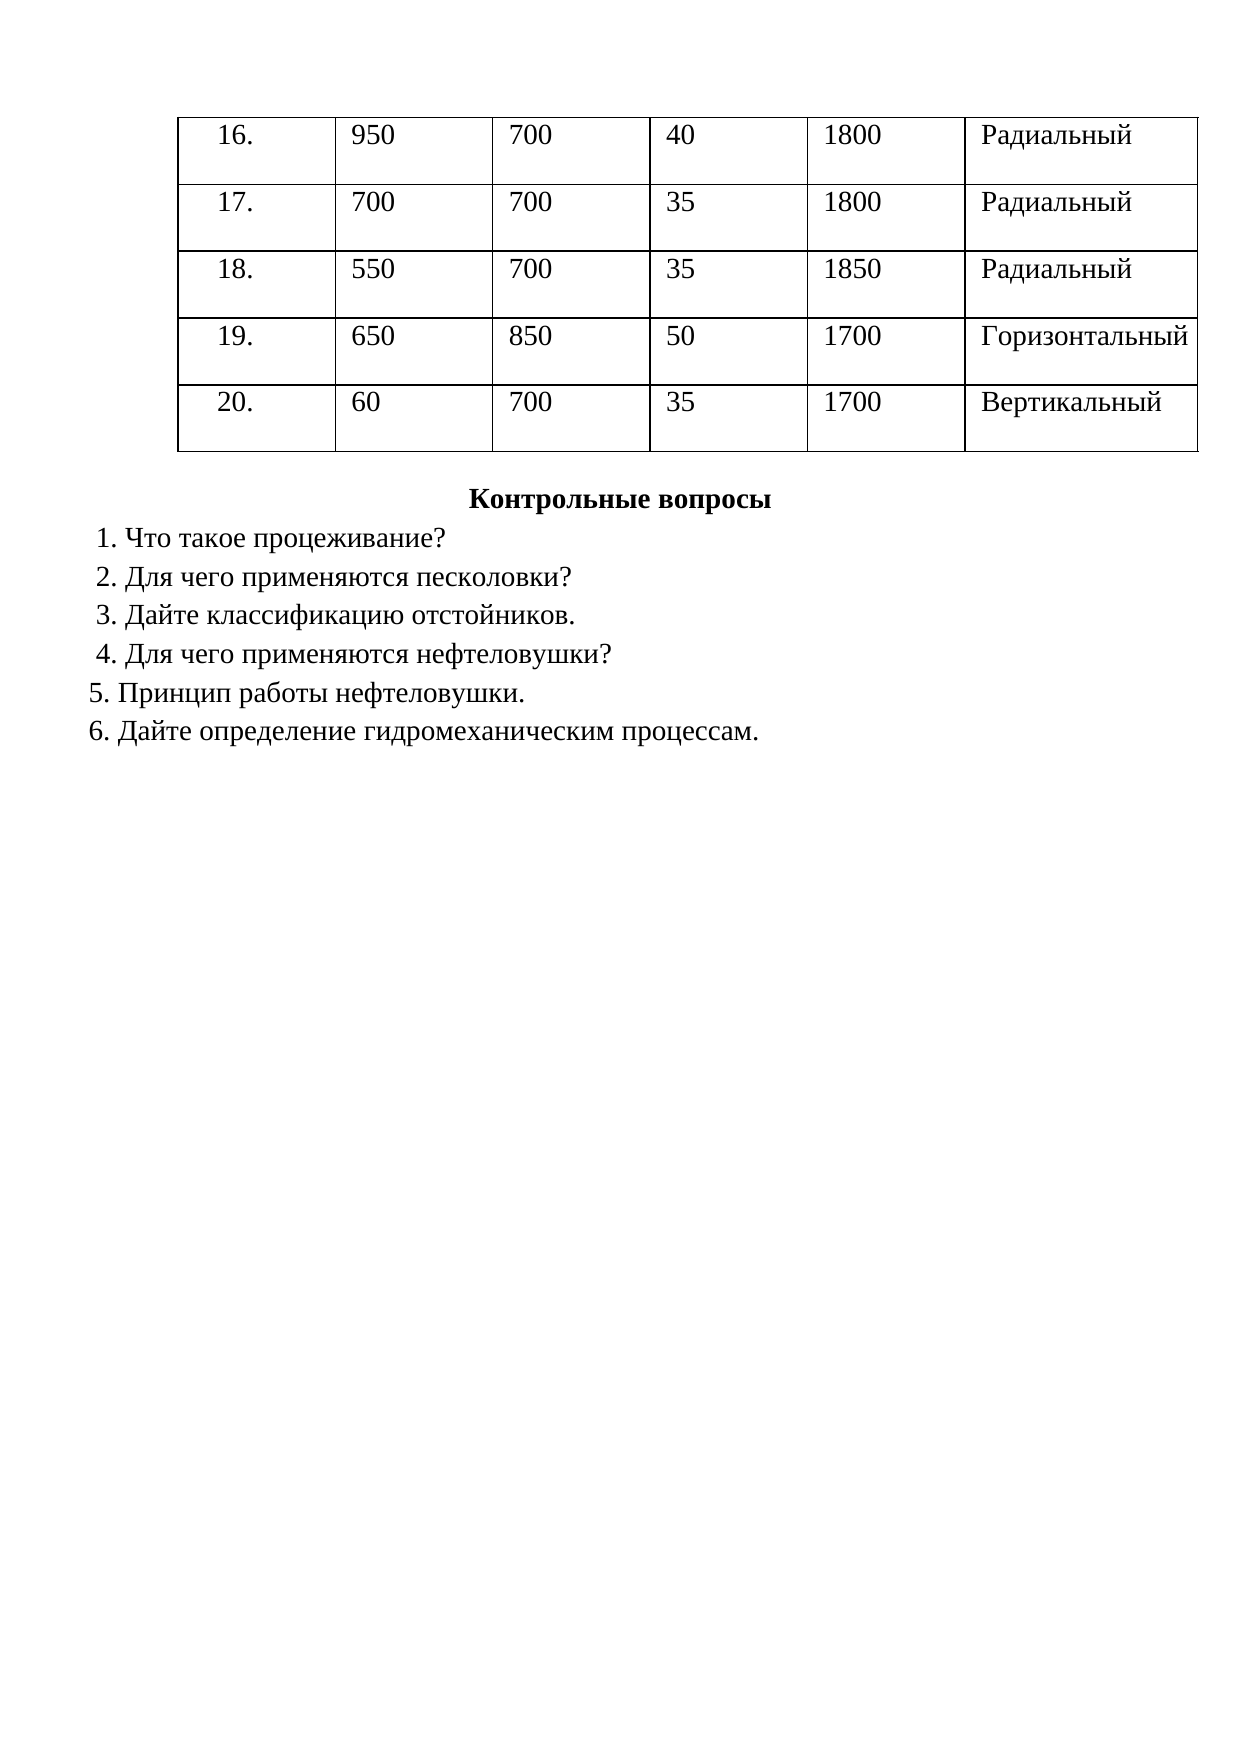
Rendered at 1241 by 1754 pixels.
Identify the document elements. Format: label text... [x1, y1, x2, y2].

table_cell 1800 [808, 185, 964, 250]
table_cell 60 [336, 386, 492, 451]
table_cell 850 [493, 319, 649, 384]
table_cell 19. [179, 319, 335, 384]
table_cell 50 [651, 319, 807, 384]
table_header 40 [651, 118, 807, 184]
list Дайте классификацию отстойников. [96, 597, 1211, 631]
table_cell 1700 [808, 319, 964, 384]
table_cell 700 [493, 185, 649, 250]
table_cell 700 [493, 386, 649, 451]
table_cell 700 [336, 185, 492, 250]
table_cell 700 [493, 252, 649, 317]
table_header Радиальный [966, 118, 1197, 184]
subtitle Контрольные вопросы [468, 482, 1211, 515]
table_cell Горизонтальный [966, 319, 1197, 384]
table_header 700 [493, 118, 649, 184]
table_cell 20. [179, 386, 335, 451]
table_cell 35 [651, 252, 807, 317]
table_cell 35 [651, 185, 807, 250]
table_cell 18. [179, 252, 335, 317]
table_cell Вертикальный [966, 386, 1197, 451]
list Для чего применяются нефтеловушки? [96, 636, 1211, 670]
list Что такое процеживание? [96, 521, 1211, 554]
list Принцип работы нефтеловушки. [88, 675, 1211, 708]
table_header 950 [336, 118, 492, 184]
table_header 1800 [808, 118, 964, 184]
table_cell Радиальный [966, 185, 1197, 250]
list Для чего применяются песколовки? [96, 559, 1211, 592]
table_cell 550 [336, 252, 492, 317]
table_cell 650 [336, 319, 492, 384]
table_cell 1700 [808, 386, 964, 451]
table_cell 17. [179, 185, 335, 250]
table_cell 35 [651, 386, 807, 451]
list Дайте определение гидромеханическим процессам. [88, 713, 1211, 747]
table_cell Радиальный [966, 252, 1197, 317]
table_cell 1850 [808, 252, 964, 317]
table_header 16. [179, 118, 335, 184]
